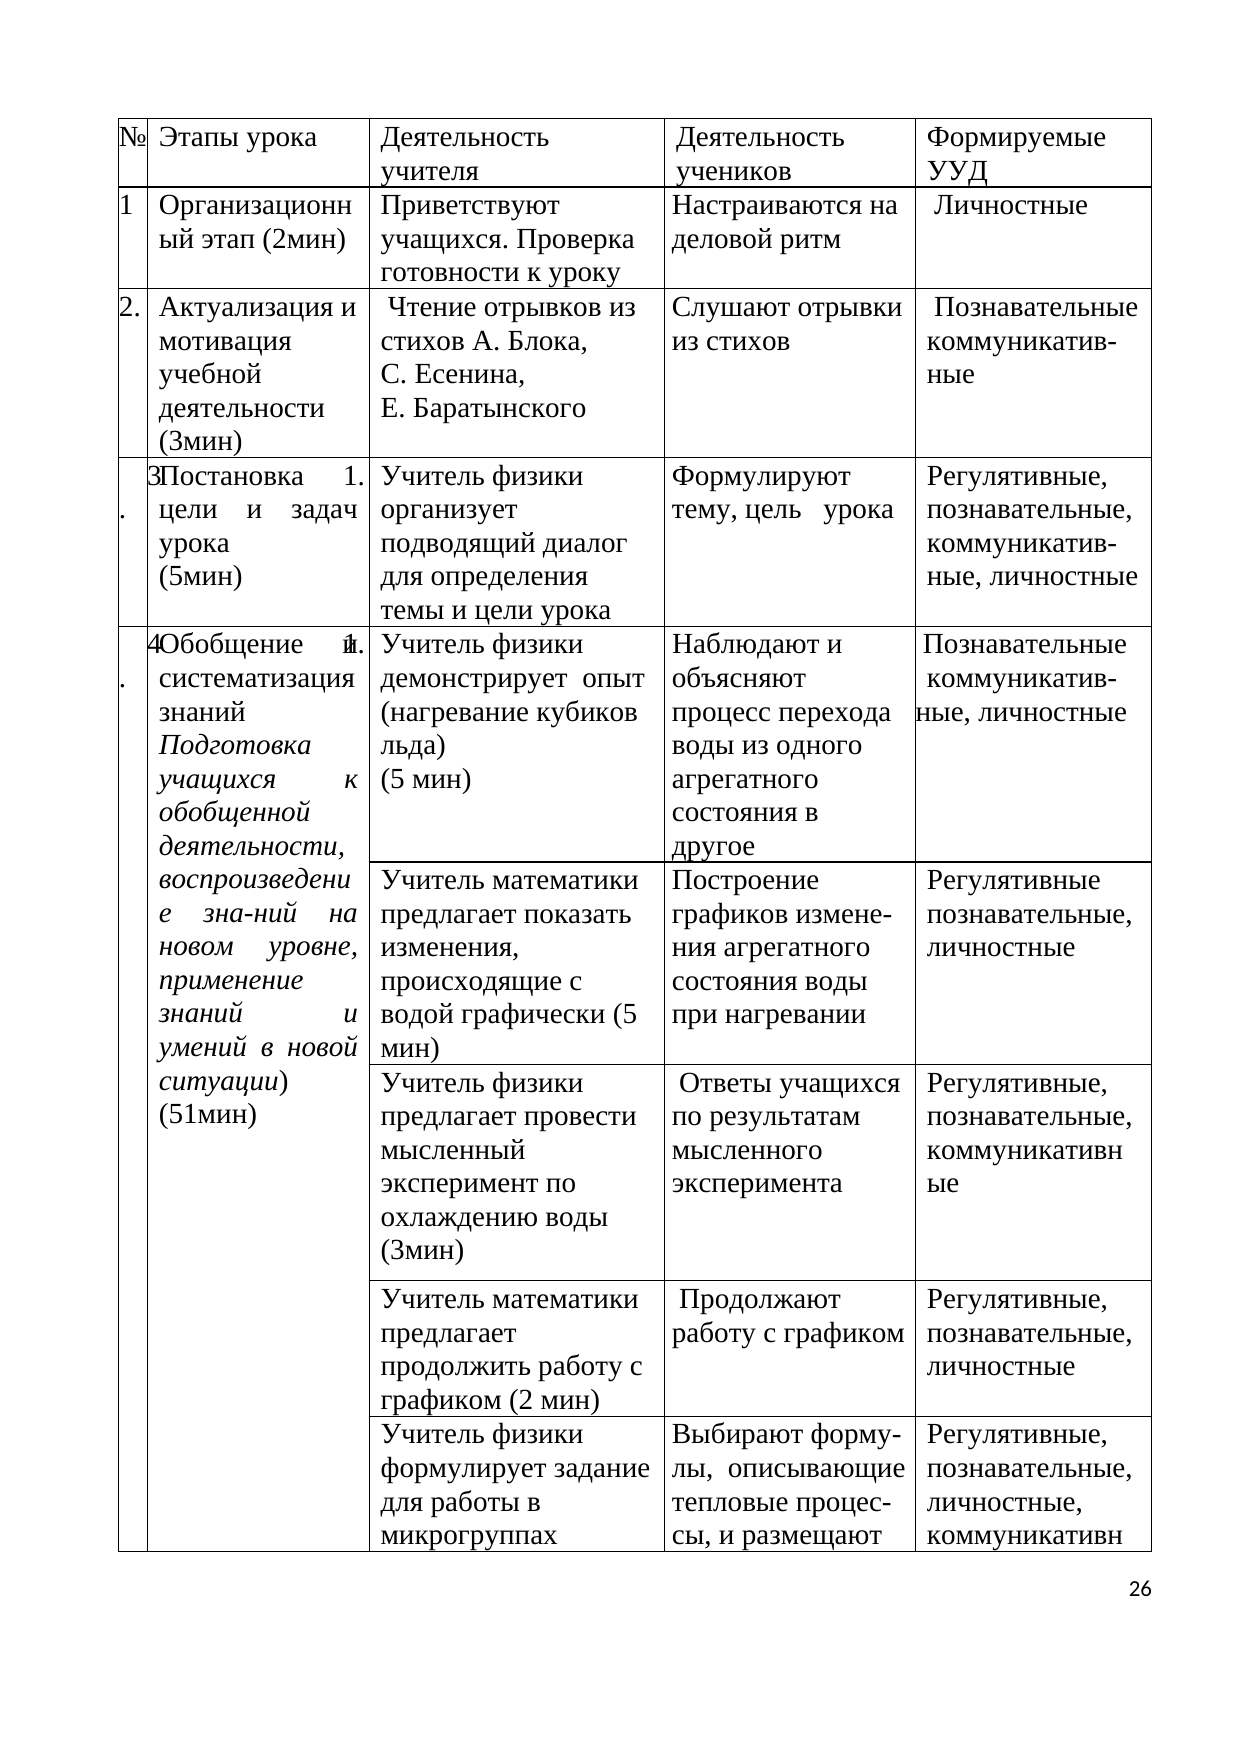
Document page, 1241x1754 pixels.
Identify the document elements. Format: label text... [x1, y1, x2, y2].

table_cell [665, 1417, 915, 1551]
table_cell Познавательныекоммуникатив- ные, личностные [916, 627, 1151, 861]
table_cell Чтение отрывков из стихов А. Блока, С. Есенина, Е. Баратынского [370, 289, 664, 457]
table_cell Организационный этап (2мин) [148, 188, 369, 288]
table_cell Построение графиков измене-ния агрегатного состояния воды при нагревании [665, 863, 915, 1064]
table_cell 3. [119, 458, 147, 626]
table_header Деятельность учителя [370, 119, 664, 186]
table_cell Формулируют тему, цель урока [665, 458, 915, 626]
table_cell Регулятивные, познавательные, коммуникатив- ные, личностные [916, 458, 1151, 626]
table_cell Учитель математики предлагает продолжить работу с графиком (2 мин) [370, 1281, 664, 1416]
table_cell Регулятивные, познавательные, личностные [916, 1281, 1151, 1416]
table_cell Обобщение и систематизация знаний Подготовка учащихся к обобщенной деятельности, воспроизведение зна-ний на новом уровне, применение знаний и умений в новой ситуации) (51мин) [148, 627, 369, 1551]
table_header Этапы урока [148, 119, 369, 186]
table_cell Ответы учащихся по результатам мысленного эксперимента [665, 1065, 915, 1280]
table_cell Наблюдают и объясняют процесс перехода воды из одного агрегатного состояния в другое [665, 627, 915, 861]
table_cell Актуализация и мотивация учебной деятельности (3мин) [148, 289, 369, 457]
table_header № [119, 119, 147, 186]
table_cell Продолжают работу с графиком [665, 1281, 915, 1416]
table_cell 1 [119, 188, 147, 288]
table_cell Регулятивные познавательные, личностные [916, 863, 1151, 1064]
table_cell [370, 1417, 664, 1551]
table_cell Приветствуют учащихся. Проверка готовности к уроку [370, 188, 664, 288]
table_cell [916, 1417, 1151, 1551]
table_cell Учитель физики организует подводящий диалог для определения темы и цели урока [370, 458, 664, 626]
table_header Формируемые УУД [916, 119, 1151, 186]
table_cell Учитель физики демонстрирует опыт (нагревание кубиков льда) (5 мин) [370, 627, 664, 861]
table_cell Познавательныекоммуникатив- ные [916, 289, 1151, 457]
table_cell Настраиваются на деловой ритм [665, 188, 915, 288]
table_cell 4. [119, 627, 147, 1551]
table_cell Учитель математики предлагает показать изменения, происходящие с водой графически (5 мин) [370, 863, 664, 1064]
table_cell Слушают отрывки из стихов [665, 289, 915, 457]
table_cell Постановка цели и задач урока (5мин) [148, 458, 369, 626]
table_cell Регулятивные, познавательные, коммуникативные [916, 1065, 1151, 1280]
table_header Деятельность учеников [665, 119, 915, 186]
table_cell Учитель физики предлагает провести мысленный эксперимент по охлаждению воды (3мин) [370, 1065, 664, 1280]
table_cell 2. [119, 289, 147, 457]
table_cell Личностные [916, 188, 1151, 288]
